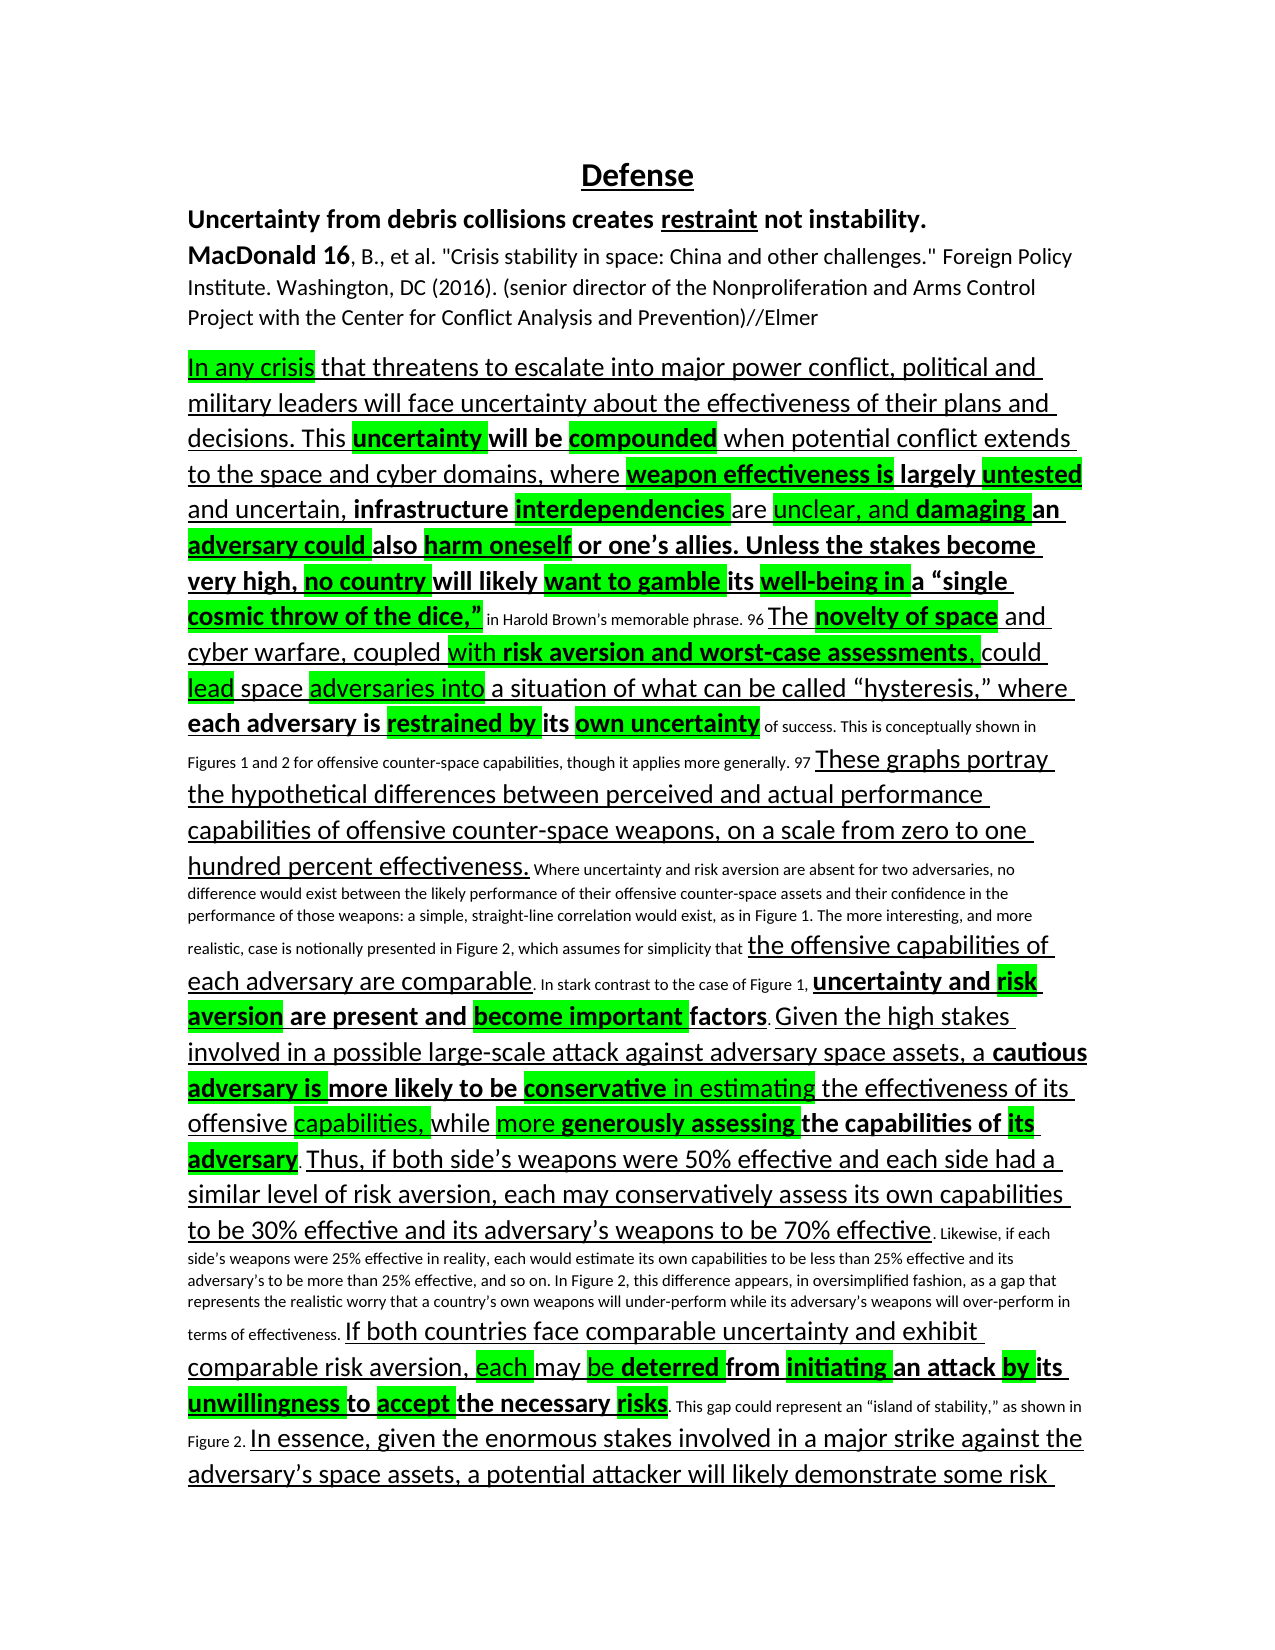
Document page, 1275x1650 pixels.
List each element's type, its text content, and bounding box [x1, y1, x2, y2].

text MacDonald 16, B., et al. "Crisis stability in space: China and other challenges." Foreign Policy Institute. Washington, DC (2016). (senior director of the Nonproliferation and Arms Control Project with the Center for Conflict Analysis and Prevention)//Elmer [187, 238, 1087, 331]
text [187, 1064, 1087, 1490]
subtitle Uncertainty from debris collisions creates restraint not instability. [187, 202, 1087, 235]
subtitle Defense [187, 154, 1087, 195]
